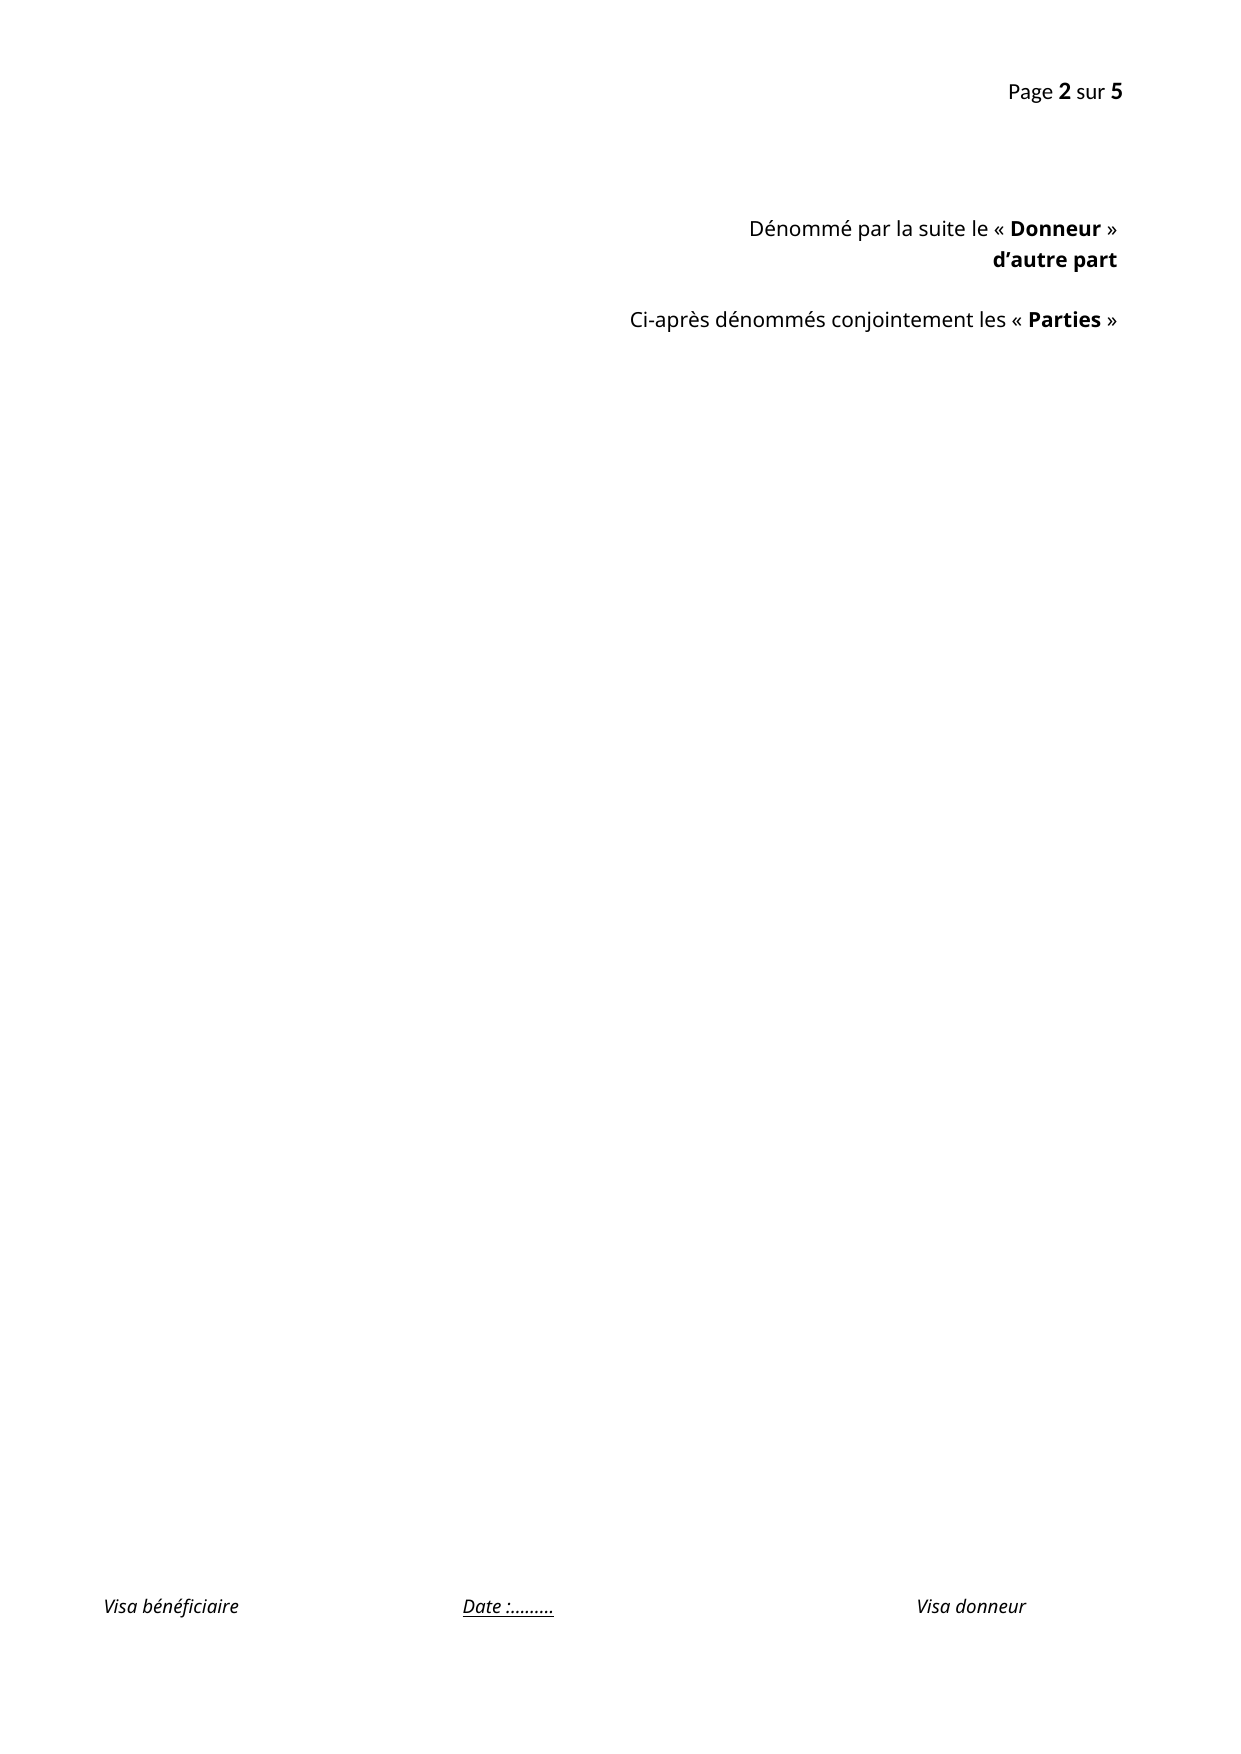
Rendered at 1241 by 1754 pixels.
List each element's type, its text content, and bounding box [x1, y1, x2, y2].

text d’autre part [103, 245, 1117, 273]
text Ci-après dénommés conjointement les « Parties » [103, 305, 1117, 333]
text Dénommé par la suite le « Donneur » [103, 214, 1117, 242]
